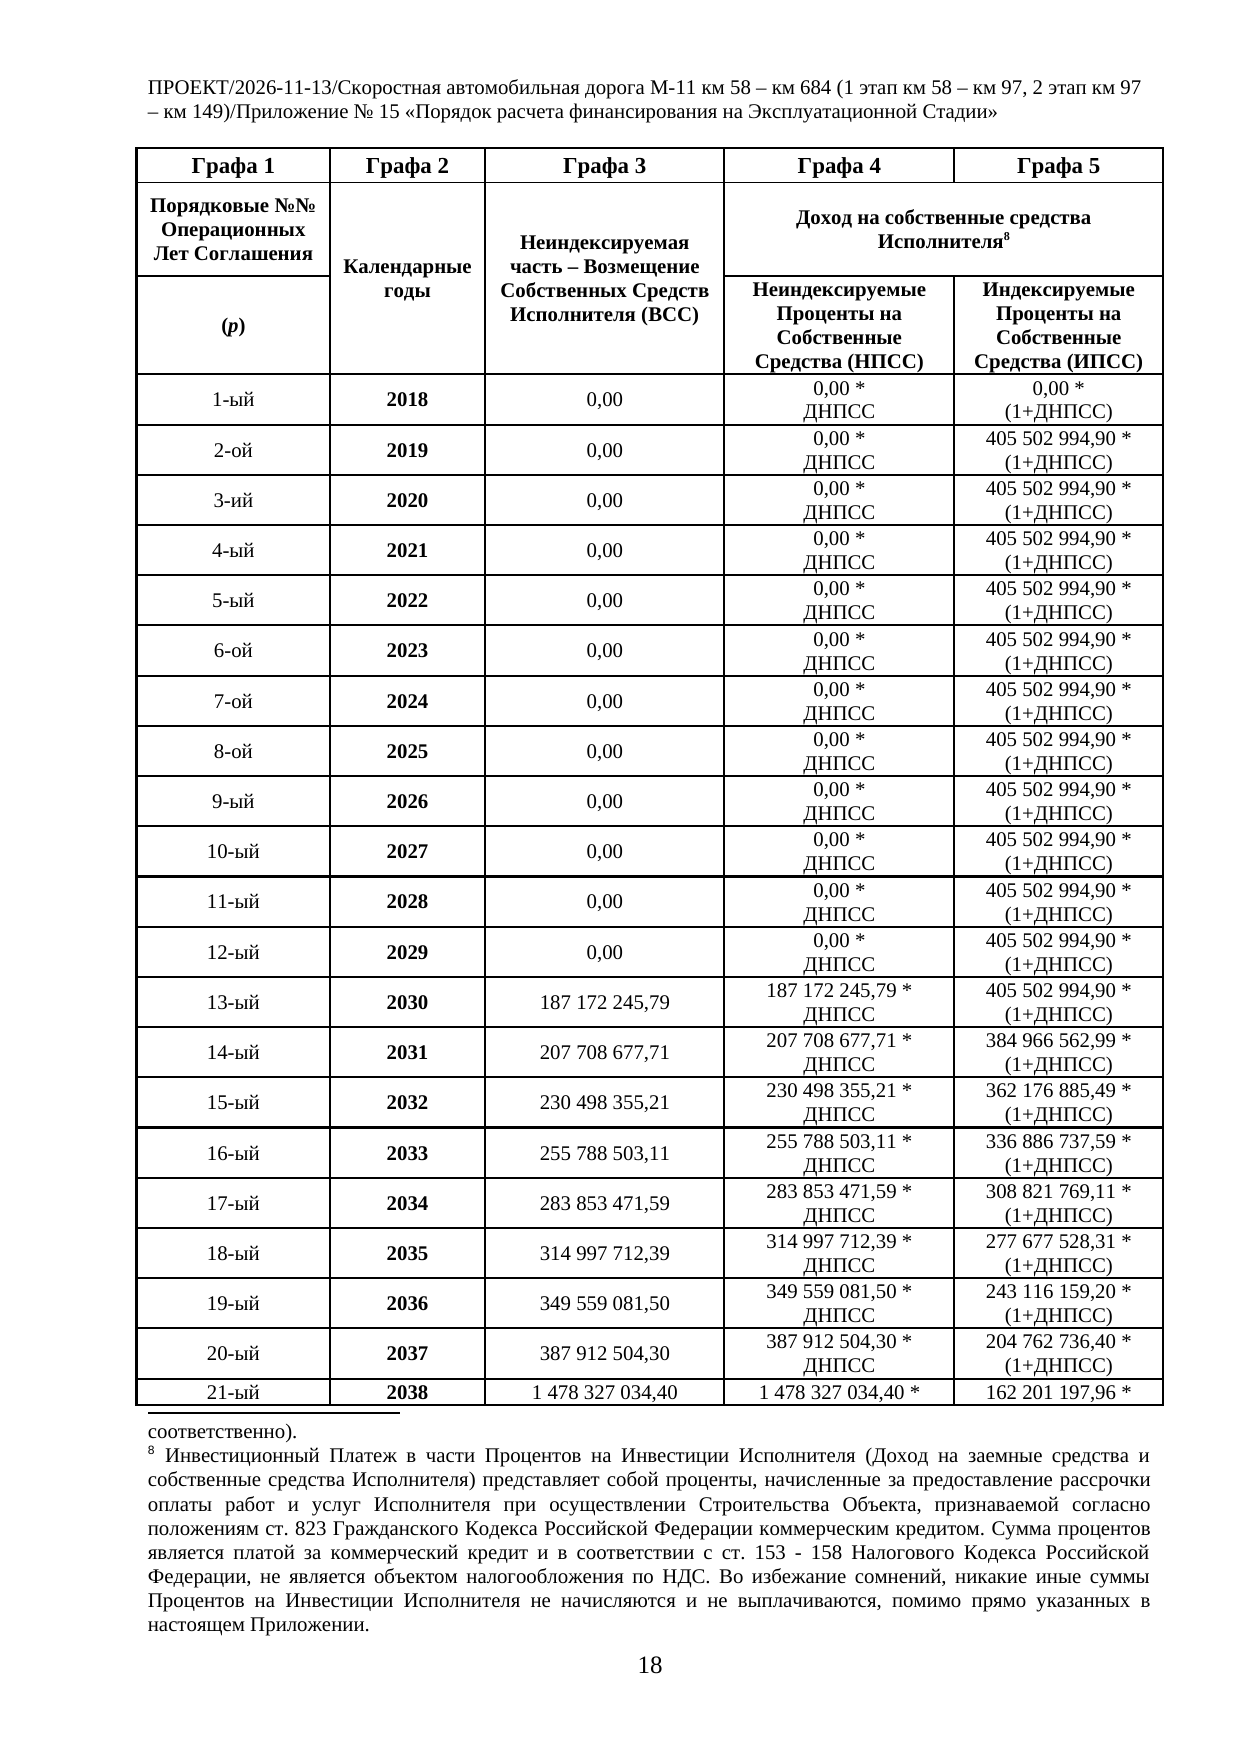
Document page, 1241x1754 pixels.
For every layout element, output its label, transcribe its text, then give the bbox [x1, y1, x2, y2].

table_cell 2022 [331, 576, 484, 624]
table_cell 2023 [331, 626, 484, 674]
table_cell 277 677 528,31 * (1+ДНПСС) [955, 1229, 1162, 1277]
table_cell 0,00 * ДНПСС [725, 476, 953, 524]
table_cell 0,00 * ДНПСС [725, 777, 953, 825]
table_cell 405 502 994,90 * (1+ДНПСС) [955, 878, 1162, 926]
table_cell 2026 [331, 777, 484, 825]
table_cell 2021 [331, 526, 484, 574]
table_cell 2019 [331, 426, 484, 474]
table_cell 283 853 471,59 * ДНПСС [725, 1179, 953, 1227]
table_cell 16-ый [138, 1129, 329, 1177]
table_header Графа 3 [486, 149, 723, 182]
table_cell 2027 [331, 827, 484, 875]
table_cell 0,00 * ДНПСС [725, 827, 953, 875]
table_cell 405 502 994,90 * (1+ДНПСС) [955, 677, 1162, 725]
table_cell 0,00 * ДНПСС [725, 426, 953, 474]
table_cell 13-ый [138, 978, 329, 1026]
table_cell 0,00 [486, 375, 723, 423]
table_cell 20-ый [138, 1329, 329, 1377]
table_cell 405 502 994,90 * (1+ДНПСС) [955, 827, 1162, 875]
table_cell 387 912 504,30 [486, 1329, 723, 1377]
table_cell 14-ый [138, 1028, 329, 1076]
table_header Графа 1 [138, 149, 329, 182]
table_cell 1 478 327 034,40 [486, 1380, 723, 1404]
table_cell Индексируемые Проценты на Собственные Средства (ИПСС) [955, 277, 1162, 373]
table_cell 21-ый [138, 1380, 329, 1404]
table_cell 0,00 * ДНПСС [725, 677, 953, 725]
table_cell Порядковые №№ Операционных Лет Соглашения [138, 183, 329, 275]
table_cell 1 478 327 034,40 * ДНПСС [725, 1380, 953, 1404]
table_cell Календарные годы [331, 183, 484, 373]
table_cell 12-ый [138, 928, 329, 976]
table_cell 2024 [331, 677, 484, 725]
table_cell 0,00 * ДНПСС [725, 375, 953, 423]
table_cell 2020 [331, 476, 484, 524]
table_cell 2031 [331, 1028, 484, 1076]
table_cell 0,00 [486, 827, 723, 875]
table_cell 207 708 677,71 * ДНПСС [725, 1028, 953, 1076]
table_cell 0,00 * ДНПСС [725, 576, 953, 624]
table_cell 405 502 994,90 * (1+ДНПСС) [955, 526, 1162, 574]
table_cell 2030 [331, 978, 484, 1026]
table_header Графа 5 [955, 149, 1162, 182]
table_cell 2032 [331, 1078, 484, 1126]
table_cell 255 788 503,11 * ДНПСС [725, 1129, 953, 1177]
table_cell 204 762 736,40 * (1+ДНПСС) [955, 1329, 1162, 1377]
table_cell 387 912 504,30 * ДНПСС [725, 1329, 953, 1377]
table_cell 0,00 [486, 426, 723, 474]
table_cell 0,00 [486, 576, 723, 624]
table_cell 405 502 994,90 * (1+ДНПСС) [955, 626, 1162, 674]
table_cell 0,00 * ДНПСС [725, 928, 953, 976]
table_cell 243 116 159,20 * (1+ДНПСС) [955, 1279, 1162, 1327]
table_cell 349 559 081,50 * ДНПСС [725, 1279, 953, 1327]
table_cell 405 502 994,90 * (1+ДНПСС) [955, 426, 1162, 474]
table_cell 230 498 355,21 [486, 1078, 723, 1126]
table_header Графа 2 [331, 149, 484, 182]
table_cell 2036 [331, 1279, 484, 1327]
table_cell 2035 [331, 1229, 484, 1277]
table_cell 405 502 994,90 * (1+ДНПСС) [955, 727, 1162, 775]
table_cell 308 821 769,11 * (1+ДНПСС) [955, 1179, 1162, 1227]
table_cell 0,00 [486, 777, 723, 825]
table_cell 2025 [331, 727, 484, 775]
table_cell Неиндексируемые Проценты на Собственные Средства (НПСС) [725, 277, 953, 373]
table_cell 0,00 * ДНПСС [725, 878, 953, 926]
table_cell 187 172 245,79 * ДНПСС [725, 978, 953, 1026]
table_cell 19-ый [138, 1279, 329, 1327]
table_cell 0,00 * (1+ДНПСС) [955, 375, 1162, 423]
table_header Графа 4 [725, 149, 953, 182]
table_cell 187 172 245,79 [486, 978, 723, 1026]
table_cell 9-ый [138, 777, 329, 825]
table_cell 230 498 355,21 * ДНПСС [725, 1078, 953, 1126]
table_cell 0,00 [486, 526, 723, 574]
table_cell 362 176 885,49 * (1+ДНПСС) [955, 1078, 1162, 1126]
table_cell 18-ый [138, 1229, 329, 1277]
table_cell 336 886 737,59 * (1+ДНПСС) [955, 1129, 1162, 1177]
table_cell 384 966 562,99 * (1+ДНПСС) [955, 1028, 1162, 1076]
table_cell 10-ый [138, 827, 329, 875]
table_cell 255 788 503,11 [486, 1129, 723, 1177]
table_cell 405 502 994,90 * (1+ДНПСС) [955, 576, 1162, 624]
table_cell 0,00 [486, 476, 723, 524]
table_cell 314 997 712,39 [486, 1229, 723, 1277]
table_cell 11-ый [138, 878, 329, 926]
table_cell 3-ий [138, 476, 329, 524]
table_cell 2028 [331, 878, 484, 926]
table_cell 0,00 [486, 677, 723, 725]
table_cell 15-ый [138, 1078, 329, 1126]
table_cell (p) [138, 277, 329, 373]
table_cell 207 708 677,71 [486, 1028, 723, 1076]
table_cell 0,00 [486, 928, 723, 976]
table_cell 405 502 994,90 * (1+ДНПСС) [955, 777, 1162, 825]
table_cell 405 502 994,90 * (1+ДНПСС) [955, 978, 1162, 1026]
table_cell 2-ой [138, 426, 329, 474]
table_cell 1-ый [138, 375, 329, 423]
table_cell 0,00 [486, 878, 723, 926]
table_cell 4-ый [138, 526, 329, 574]
table_cell 17-ый [138, 1179, 329, 1227]
table_cell 2034 [331, 1179, 484, 1227]
table_cell 8-ой [138, 727, 329, 775]
table_cell 0,00 * ДНПСС [725, 727, 953, 775]
table_cell 2029 [331, 928, 484, 976]
table_cell 0,00 * ДНПСС [725, 526, 953, 574]
table_cell Неиндексируемая часть – Возмещение Собственных Средств Исполнителя (ВСС) [486, 183, 723, 373]
table_cell 0,00 [486, 727, 723, 775]
table_cell 6-ой [138, 626, 329, 674]
table_cell 405 502 994,90 * (1+ДНПСС) [955, 928, 1162, 976]
table_cell 0,00 [486, 626, 723, 674]
table_cell 162 201 197,96 * (1+ДНПСС) [955, 1380, 1162, 1404]
table_cell 2018 [331, 375, 484, 423]
table_cell 2038 [331, 1380, 484, 1404]
table_cell 314 997 712,39 * ДНПСС [725, 1229, 953, 1277]
table_cell 5-ый [138, 576, 329, 624]
table_cell 2033 [331, 1129, 484, 1177]
table_cell 7-ой [138, 677, 329, 725]
table_cell 0,00 * ДНПСС [725, 626, 953, 674]
table_cell Доход на собственные средства Исполнителя [725, 183, 1162, 275]
table_cell 349 559 081,50 [486, 1279, 723, 1327]
table_cell 2037 [331, 1329, 484, 1377]
table_cell 283 853 471,59 [486, 1179, 723, 1227]
table_cell 405 502 994,90 * (1+ДНПСС) [955, 476, 1162, 524]
